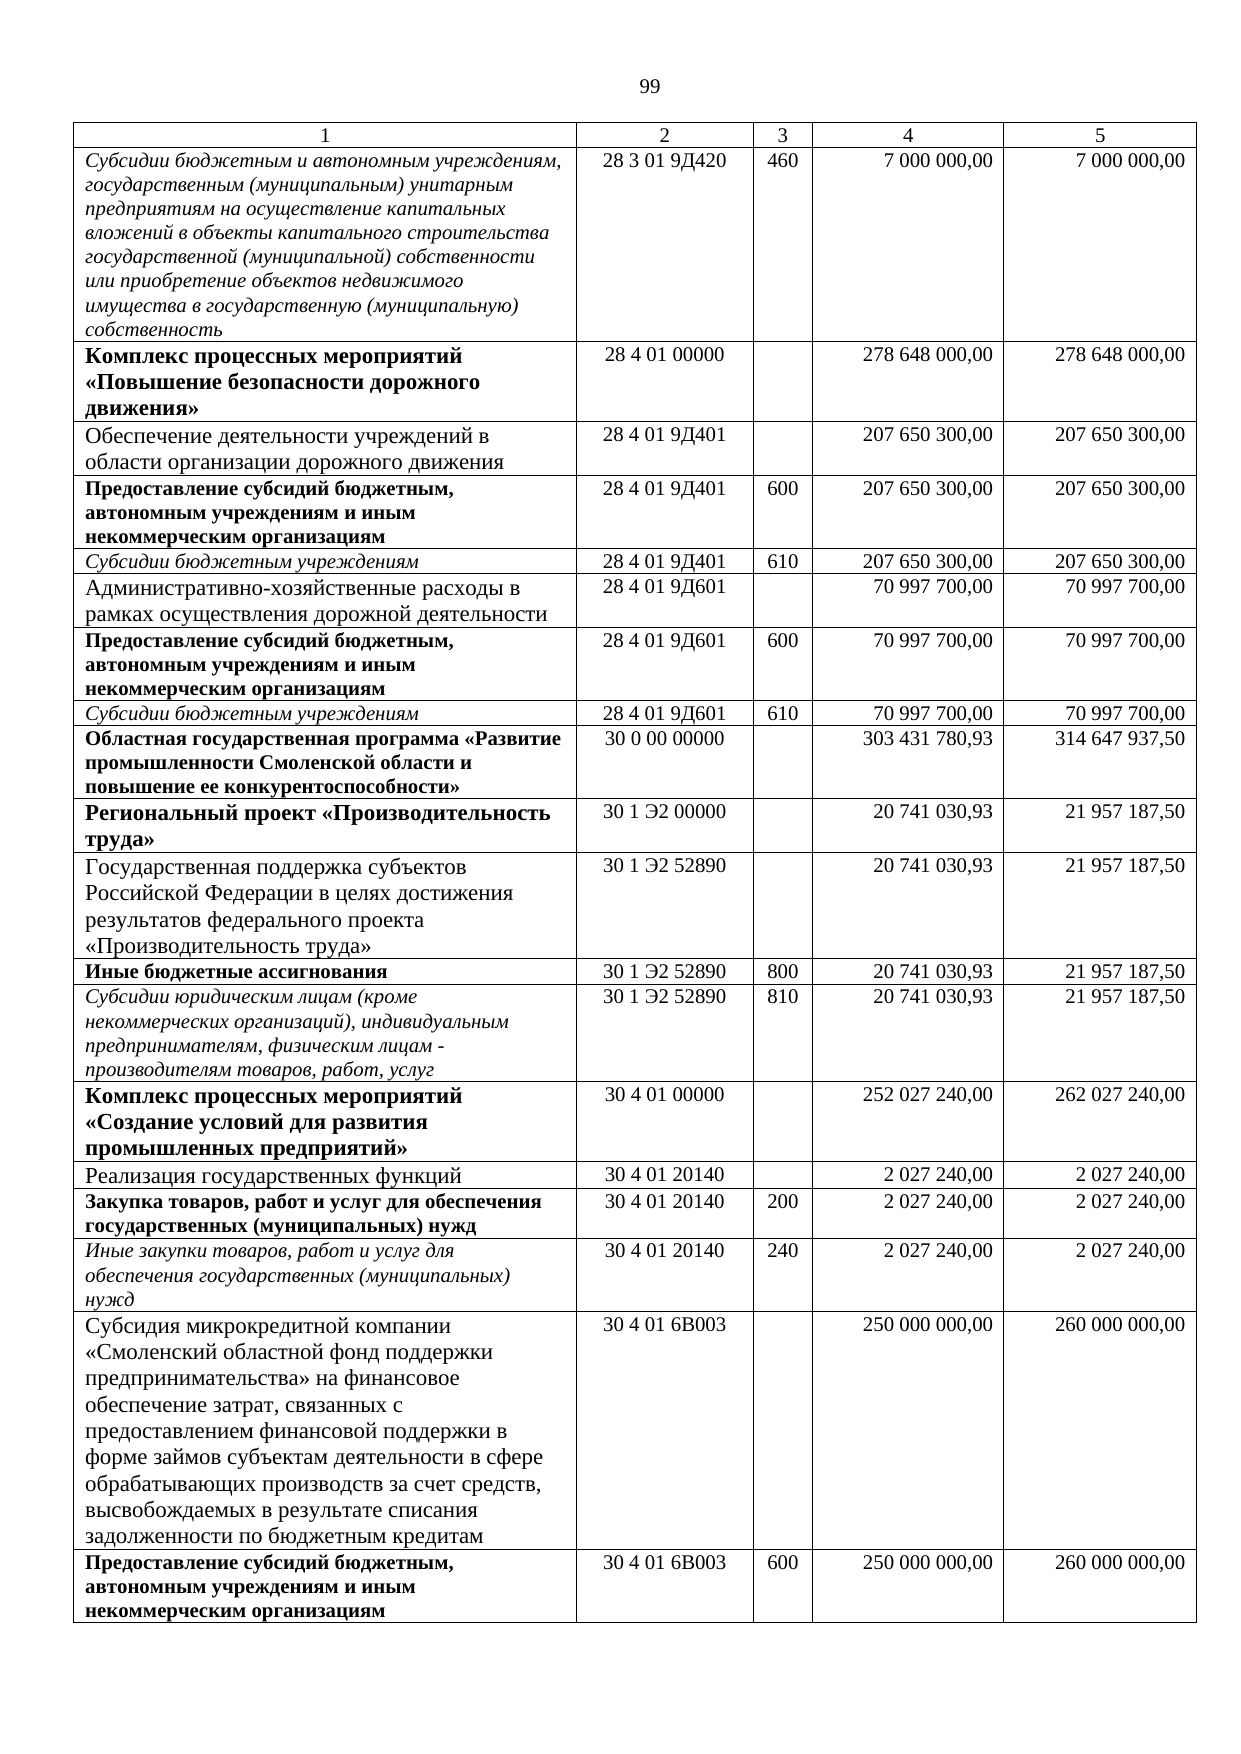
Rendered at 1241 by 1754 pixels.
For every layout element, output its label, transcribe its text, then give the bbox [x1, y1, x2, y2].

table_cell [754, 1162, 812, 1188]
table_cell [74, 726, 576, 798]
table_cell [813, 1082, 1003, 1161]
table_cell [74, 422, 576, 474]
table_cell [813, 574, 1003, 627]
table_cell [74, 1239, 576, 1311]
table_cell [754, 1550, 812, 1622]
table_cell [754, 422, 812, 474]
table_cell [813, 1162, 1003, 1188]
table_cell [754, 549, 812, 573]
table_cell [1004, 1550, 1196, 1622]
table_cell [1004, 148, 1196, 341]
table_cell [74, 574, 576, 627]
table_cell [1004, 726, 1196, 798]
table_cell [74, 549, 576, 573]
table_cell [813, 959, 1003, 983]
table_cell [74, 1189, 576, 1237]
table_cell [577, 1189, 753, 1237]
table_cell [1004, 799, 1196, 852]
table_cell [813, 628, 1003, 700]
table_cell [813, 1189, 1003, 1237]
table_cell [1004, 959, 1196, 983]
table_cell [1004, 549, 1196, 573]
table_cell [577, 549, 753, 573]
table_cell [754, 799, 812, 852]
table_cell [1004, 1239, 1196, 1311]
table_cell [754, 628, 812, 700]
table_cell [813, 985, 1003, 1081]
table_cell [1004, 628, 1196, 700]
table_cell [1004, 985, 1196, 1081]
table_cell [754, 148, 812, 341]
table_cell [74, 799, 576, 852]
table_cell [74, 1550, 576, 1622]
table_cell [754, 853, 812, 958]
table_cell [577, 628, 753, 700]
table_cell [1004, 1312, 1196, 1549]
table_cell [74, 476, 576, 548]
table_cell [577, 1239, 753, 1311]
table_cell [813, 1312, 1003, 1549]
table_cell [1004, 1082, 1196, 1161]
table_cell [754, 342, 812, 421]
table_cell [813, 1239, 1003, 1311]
table_header 5 [1004, 123, 1196, 147]
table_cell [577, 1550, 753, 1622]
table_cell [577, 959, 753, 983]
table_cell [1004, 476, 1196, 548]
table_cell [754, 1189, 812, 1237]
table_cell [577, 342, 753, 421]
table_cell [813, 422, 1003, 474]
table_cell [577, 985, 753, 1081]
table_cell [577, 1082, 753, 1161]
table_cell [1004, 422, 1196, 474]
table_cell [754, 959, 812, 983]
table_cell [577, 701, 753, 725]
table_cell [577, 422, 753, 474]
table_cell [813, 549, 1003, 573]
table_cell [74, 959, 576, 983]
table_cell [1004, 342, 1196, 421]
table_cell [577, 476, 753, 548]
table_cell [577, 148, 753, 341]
table_header 1 [74, 123, 576, 147]
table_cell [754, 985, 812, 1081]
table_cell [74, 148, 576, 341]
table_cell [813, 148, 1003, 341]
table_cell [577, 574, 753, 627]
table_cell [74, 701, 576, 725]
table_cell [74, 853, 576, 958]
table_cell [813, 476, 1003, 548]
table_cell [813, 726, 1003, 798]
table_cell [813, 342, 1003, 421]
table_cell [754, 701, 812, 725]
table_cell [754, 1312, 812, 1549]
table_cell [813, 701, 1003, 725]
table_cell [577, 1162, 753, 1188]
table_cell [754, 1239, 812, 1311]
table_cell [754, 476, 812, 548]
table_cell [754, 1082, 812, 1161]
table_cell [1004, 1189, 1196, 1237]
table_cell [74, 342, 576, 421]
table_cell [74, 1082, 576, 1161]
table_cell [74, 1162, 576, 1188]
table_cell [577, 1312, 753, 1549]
table_header 2 [577, 123, 753, 147]
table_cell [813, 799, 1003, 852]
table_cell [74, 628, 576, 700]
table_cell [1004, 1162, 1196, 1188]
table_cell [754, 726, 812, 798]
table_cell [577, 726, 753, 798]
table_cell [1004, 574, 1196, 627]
table_header 4 [813, 123, 1003, 147]
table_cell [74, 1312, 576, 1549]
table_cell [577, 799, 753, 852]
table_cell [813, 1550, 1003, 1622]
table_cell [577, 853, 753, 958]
table_header 3 [754, 123, 812, 147]
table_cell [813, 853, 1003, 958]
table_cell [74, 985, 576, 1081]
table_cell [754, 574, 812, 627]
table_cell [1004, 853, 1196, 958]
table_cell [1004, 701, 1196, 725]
